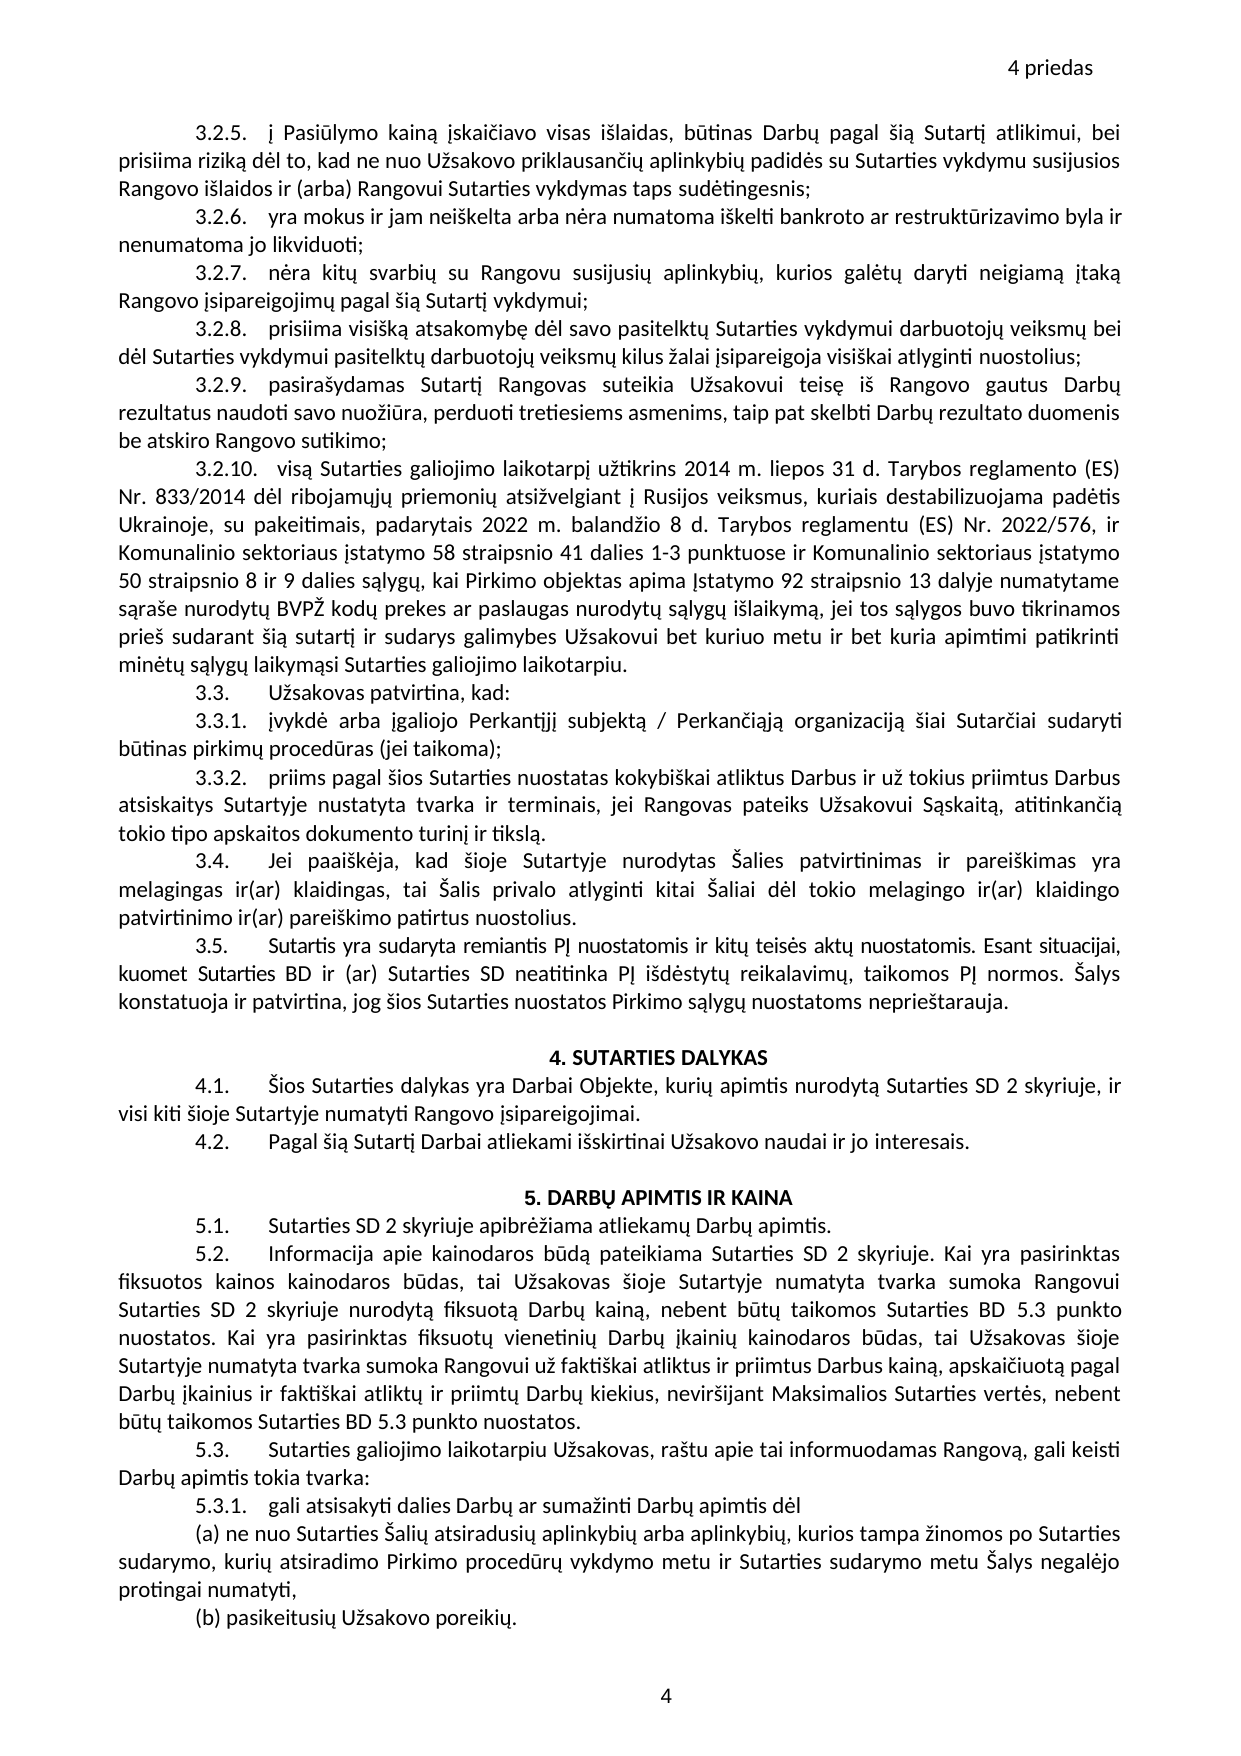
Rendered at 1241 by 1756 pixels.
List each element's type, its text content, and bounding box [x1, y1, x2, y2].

list Sutarties galiojimo laikotarpiu Užsakovas, raštu apie tai informuodamas Rangovą, gali keisti Darbų apimtis tokia tvarka: [118, 1435, 1122, 1491]
list gali atsisakyti dalies Darbų ar sumažinti Darbų apimtis dėl [118, 1491, 1122, 1519]
list priims pagal šios Sutarties nuostatas kokybiškai atliktus Darbus ir už tokius priimtus Darbus atsiskaitys Sutartyje nustatyta tvarka ir terminais, jei Rangovas pateiks Užsakovui Sąskaitą, atitinkančią tokio tipo apskaitos dokumento turinį ir tikslą. [118, 763, 1122, 847]
list Informacija apie kainodaros būdą pateikiama Sutarties SD 2 skyriuje. Kai yra pasirinktas fiksuotos kainos kainodaros būdas, tai Užsakovas šioje Sutartyje numatyta tvarka sumoka Rangovui Sutarties SD 2 skyriuje nurodytą fiksuotą Darbų kainą, nebent būtų taikomos Sutarties BD 5.3 punkto nuostatos. Kai yra pasirinktas fiksuotų vienetinių Darbų įkainių kainodaros būdas, tai Užsakovas šioje Sutartyje numatyta tvarka sumoka Rangovui už faktiškai atliktus ir priimtus Darbus kainą, apskaičiuotą pagal Darbų įkainius ir faktiškai atliktų ir priimtų Darbų kiekius, neviršijant Maksimalios Sutarties vertės, nebent būtų taikomos Sutarties BD 5.3 punkto nuostatos. [118, 1239, 1122, 1435]
list nėra kitų svarbių su Rangovu susijusių aplinkybių, kurios galėtų daryti neigiamą įtaką Rangovo įsipareigojimų pagal šią Sutartį vykdymui; [118, 258, 1122, 314]
list į Pasiūlymo kainą įskaičiavo visas išlaidas, būtinas Darbų pagal šią Sutartį atlikimui, bei prisiima riziką dėl to, kad ne nuo Užsakovo priklausančių aplinkybių padidės su Sutarties vykdymu susijusios Rangovo išlaidos ir (arba) Rangovui Sutarties vykdymas taps sudėtingesnis; [118, 118, 1122, 202]
list Šios Sutarties dalykas yra Darbai Objekte, kurių apimtis nurodytą Sutarties SD 2 skyriuje, ir visi kiti šioje Sutartyje numatyti Rangovo įsipareigojimai. [118, 1071, 1122, 1127]
list Jei paaiškėja, kad šioje Sutartyje nurodytas Šalies patvirtinimas ir pareiškimas yra melagingas ir(ar) klaidingas, tai Šalis privalo atlyginti kitai Šaliai dėl tokio melagingo ir(ar) klaidingo patvirtinimo ir(ar) pareiškimo patirtus nuostolius. [118, 847, 1122, 931]
list Užsakovas patvirtina, kad: [118, 678, 1122, 707]
list įvykdė arba įgaliojo Perkantįjį subjektą / Perkančiąją organizaciją šiai Sutarčiai sudaryti būtinas pirkimų procedūras (jei taikoma); [118, 707, 1122, 763]
text (b) pasikeitusių Užsakovo poreikių. [118, 1603, 1122, 1631]
list visą Sutarties galiojimo laikotarpį užtikrins 2014 m. liepos 31 d. Tarybos reglamento (ES) Nr. 833/2014 dėl ribojamųjų priemonių atsižvelgiant į Rusijos veiksmus, kuriais destabilizuojama padėtis Ukrainoje, su pakeitimais, padarytais 2022 m. balandžio 8 d. Tarybos reglamentu (ES) Nr. 2022/576, ir Komunalinio sektoriaus įstatymo 58 straipsnio 41 dalies 1-3 punktuose ir Komunalinio sektoriaus įstatymo 50 straipsnio 8 ir 9 dalies sąlygų, kai Pirkimo objektas apima Įstatymo 92 straipsnio 13 dalyje numatytame sąraše nurodytų BVPŽ kodų prekes ar paslaugas nurodytų sąlygų išlaikymą, jei tos sąlygos buvo tikrinamos prieš sudarant šią sutartį ir sudarys galimybes Užsakovui bet kuriuo metu ir bet kuria apimtimi patikrinti minėtų sąlygų laikymąsi Sutarties galiojimo laikotarpiu. [118, 454, 1122, 678]
list prisiima visišką atsakomybę dėl savo pasitelktų Sutarties vykdymui darbuotojų veiksmų bei dėl Sutarties vykdymui pasitelktų darbuotojų veiksmų kilus žalai įsipareigoja visiškai atlyginti nuostolius; [118, 314, 1122, 370]
subtitle SUTARTIES DALYKAS [118, 1043, 1122, 1071]
list Pagal šią Sutartį Darbai atliekami išskirtinai Užsakovo naudai ir jo interesais. [118, 1127, 1122, 1155]
text (a) ne nuo Sutarties Šalių atsiradusių aplinkybių arba aplinkybių, kurios tampa žinomos po Sutarties sudarymo, kurių atsiradimo Pirkimo procedūrų vykdymo metu ir Sutarties sudarymo metu Šalys negalėjo protingai numatyti, [118, 1519, 1122, 1603]
list yra mokus ir jam neiškelta arba nėra numatoma iškelti bankroto ar restruktūrizavimo byla ir nenumatoma jo likviduoti; [118, 202, 1122, 258]
list Sutarties SD 2 skyriuje apibrėžiama atliekamų Darbų apimtis. [118, 1211, 1122, 1239]
list pasirašydamas Sutartį Rangovas suteikia Užsakovui teisę iš Rangovo gautus Darbų rezultatus naudoti savo nuožiūra, perduoti tretiesiems asmenims, taip pat skelbti Darbų rezultato duomenis be atskiro Rangovo sutikimo; [118, 370, 1122, 454]
list Sutartis yra sudaryta remiantis PĮ nuostatomis ir kitų teisės aktų nuostatomis. Esant situacijai, kuomet Sutarties BD ir (ar) Sutarties SD neatitinka PĮ išdėstytų reikalavimų, taikomos PĮ normos. Šalys konstatuoja ir patvirtina, jog šios Sutarties nuostatos Pirkimo sąlygų nuostatoms neprieštarauja. [118, 931, 1122, 1015]
subtitle DARBŲ APIMTIS IR KAINA [118, 1183, 1122, 1211]
